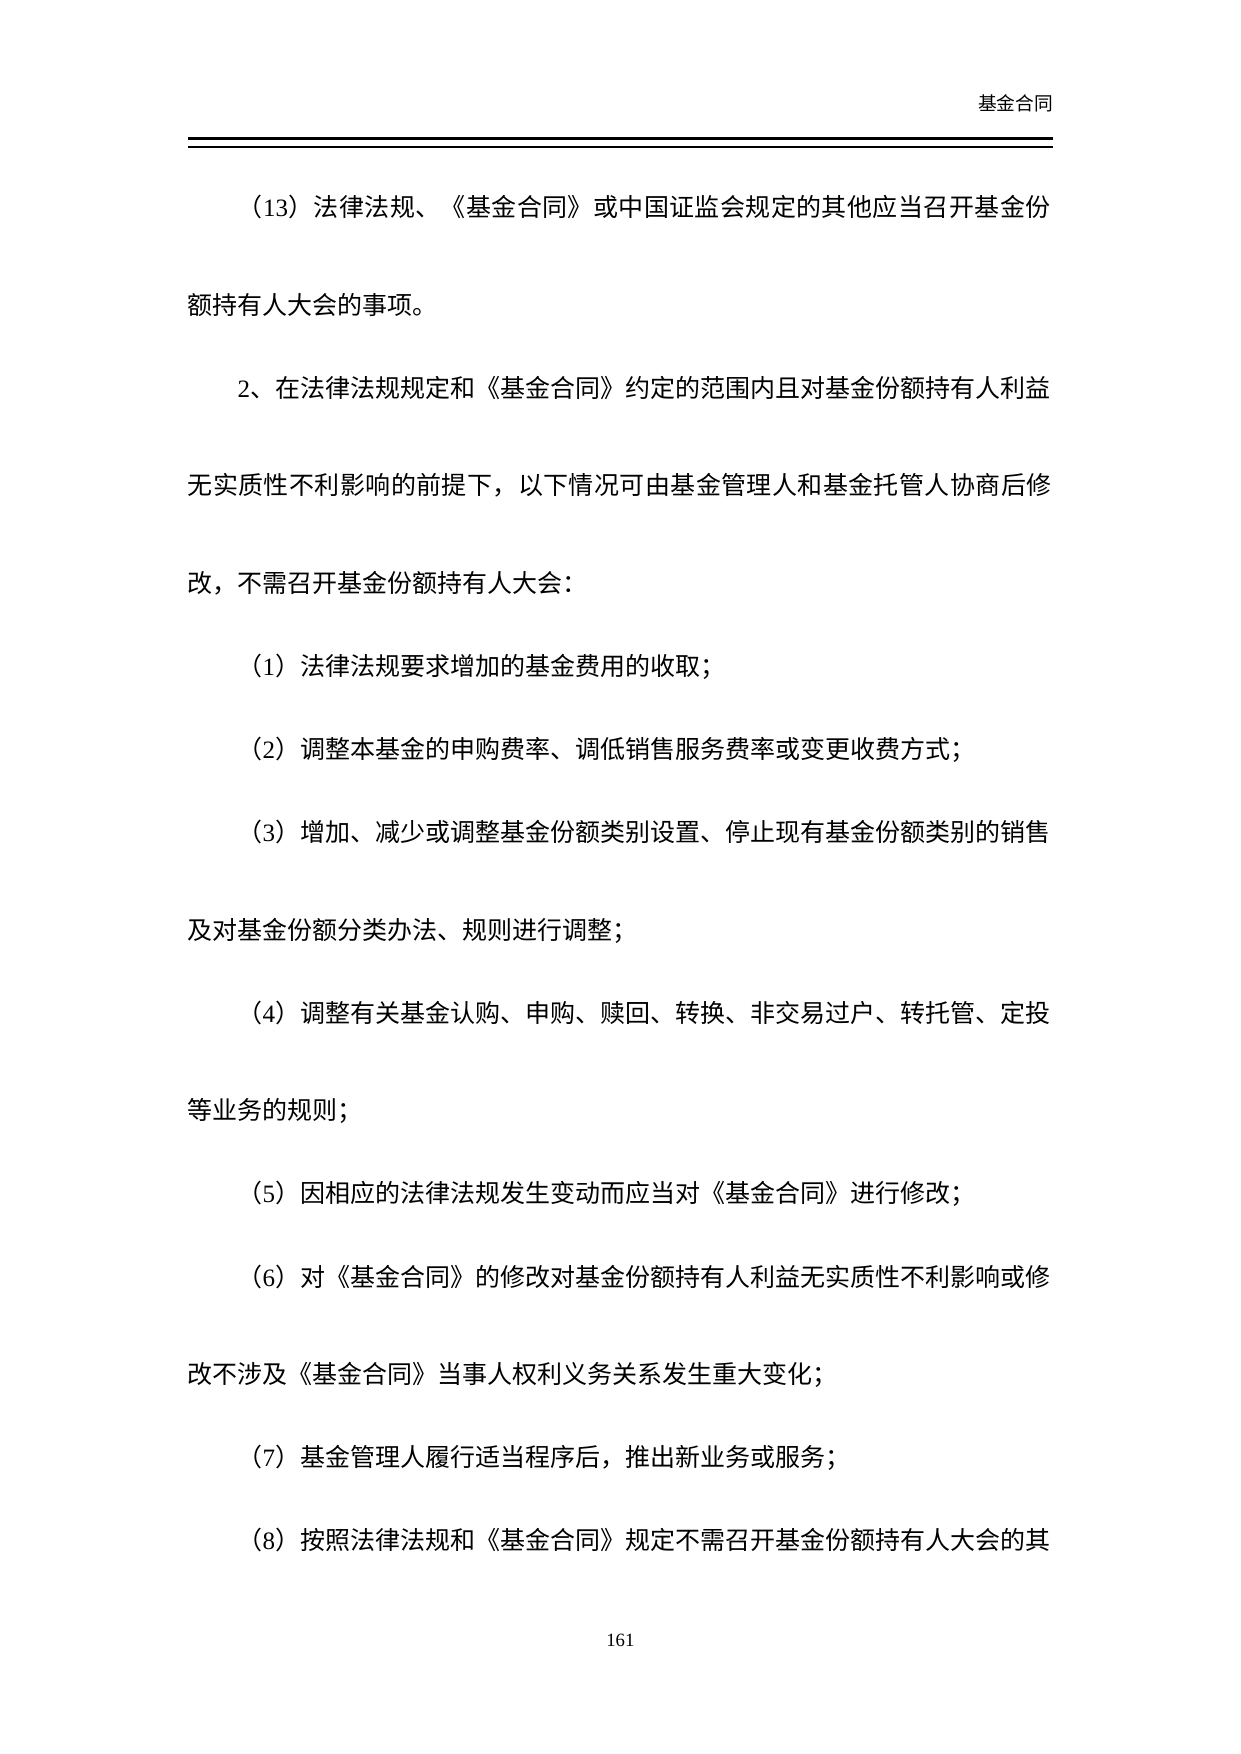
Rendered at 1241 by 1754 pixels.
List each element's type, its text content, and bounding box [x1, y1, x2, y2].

text （13）法律法规、《基金合同》或中国证监会规定的其他应当召开基金份额持有人大会的事项。 [187, 173, 1053, 336]
text （1）法律法规要求增加的基金费用的收取； [187, 632, 1053, 697]
text （3）增加、减少或调整基金份额类别设置、停止现有基金份额类别的销售及对基金份额分类办法、规则进行调整； [187, 798, 1053, 961]
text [187, 1506, 1053, 1571]
text （7）基金管理人履行适当程序后，推出新业务或服务； [187, 1423, 1053, 1488]
text （6）对《基金合同》的修改对基金份额持有人利益无实质性不利影响或修改不涉及《基金合同》当事人权利义务关系发生重大变化； [187, 1243, 1053, 1405]
text （2）调整本基金的申购费率、调低销售服务费率或变更收费方式； [187, 715, 1053, 780]
text （4）调整有关基金认购、申购、赎回、转换、非交易过户、转托管、定投等业务的规则； [187, 979, 1053, 1141]
text （5）因相应的法律法规发生变动而应当对《基金合同》进行修改； [187, 1159, 1053, 1224]
text 2、在法律法规规定和《基金合同》约定的范围内且对基金份额持有人利益无实质性不利影响的前提下，以下情况可由基金管理人和基金托管人协商后修改，不需召开基金份额持有人大会： [187, 354, 1053, 614]
